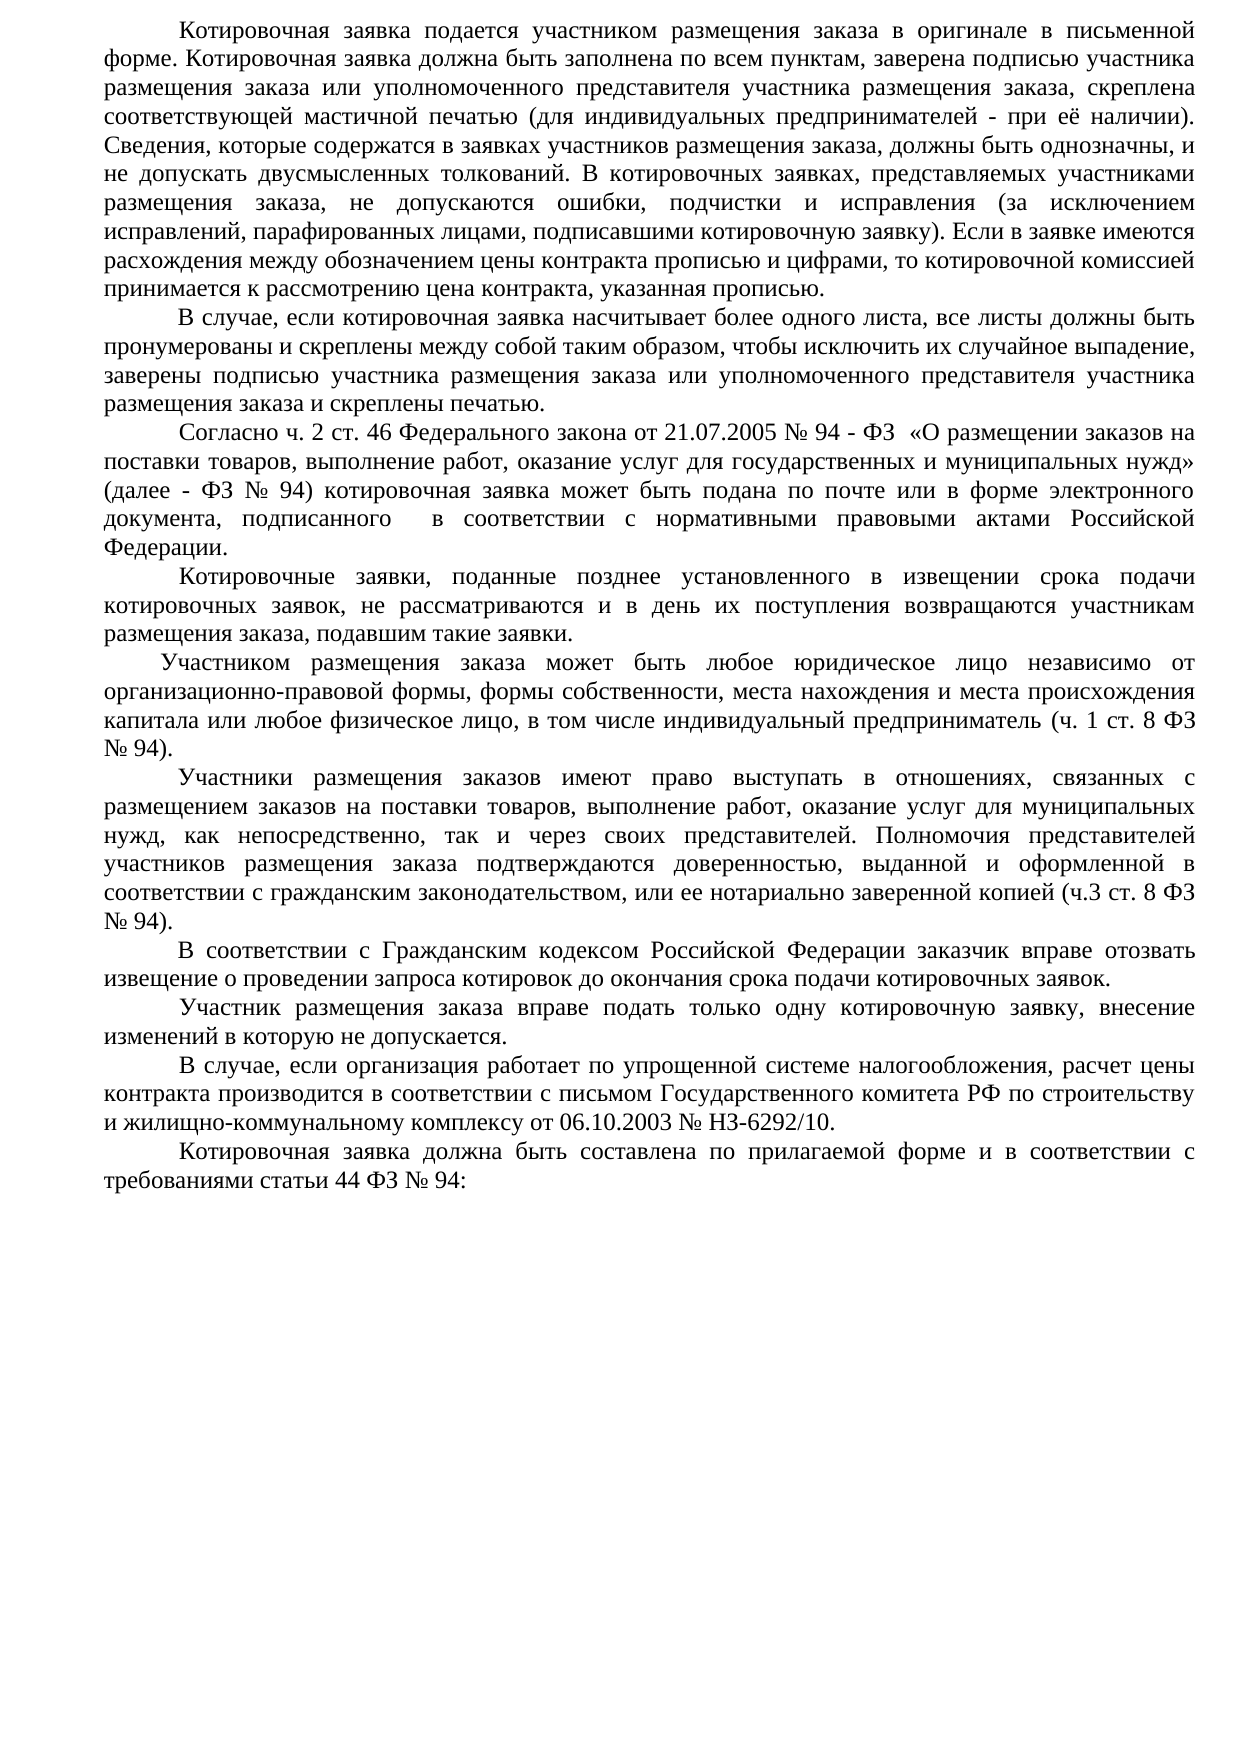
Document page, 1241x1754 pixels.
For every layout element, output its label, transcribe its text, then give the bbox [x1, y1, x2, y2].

text Участником размещения заказа может быть любое юридическое лицо независимо от организационно-правовой формы, формы собственности, места нахождения и места происхождения капитала или любое физическое лицо, в том числе индивидуальный предприниматель (ч. 1 ст. 8 ФЗ № 94). [103, 647, 1196, 762]
text В случае, если организация работает по упрощенной системе налогообложения, расчет цены контракта производится в соответствии с письмом Государственного комитета РФ по строительству и жилищно-коммунальному комплексу от 06.10.2003 № НЗ-6292/10. [103, 1050, 1196, 1136]
title В соответствии с Гражданским кодексом Российской Федерации заказчик вправе отозвать извещение о проведении запроса котировок до окончания срока подачи котировочных заявок. [103, 935, 1196, 992]
title Согласно ч. 2 ст. 46 Федерального закона от 21.07.2005 № 94 - ФЗ «О размещении заказов на поставки товаров, выполнение работ, оказание услуг для государственных и муниципальных нужд» (далее - ФЗ № 94) котировочная заявка может быть подана по почте или в форме электронного документа, подписанного в соответствии с нормативными правовыми актами Российской Федерации. [103, 417, 1196, 561]
text В случае, если котировочная заявка насчитывает более одного листа, все листы должны быть пронумерованы и скреплены между собой таким образом, чтобы исключить их случайное выпадение, заверены подписью участника размещения заказа или уполномоченного представителя участника размещения заказа и скреплены печатью. [103, 302, 1196, 417]
title Котировочные заявки, поданные позднее установленного в извещении срока подачи котировочных заявок, не рассматриваются и в день их поступления возвращаются участникам размещения заказа, подавшим такие заявки. [103, 561, 1196, 647]
text Участники размещения заказов имеют право выступать в отношениях, связанных с размещением заказов на поставки товаров, выполнение работ, оказание услуг для муниципальных нужд, как непосредственно, так и через своих представителей. Полномочия представителей участников размещения заказа подтверждаются доверенностью, выданной и оформленной в соответствии с гражданским законодательством, или ее нотариально заверенной копией (ч.3 ст. 8 ФЗ № 94). [103, 762, 1196, 935]
title Котировочная заявка должна быть составлена по прилагаемой форме и в соответствии с требованиями статьи 44 ФЗ № 94: [103, 1136, 1196, 1193]
title Участник размещения заказа вправе подать только одну котировочную заявку, внесение изменений в которую не допускается. [103, 992, 1196, 1050]
text Котировочная заявка подается участником размещения заказа в оригинале в письменной форме. Котировочная заявка должна быть заполнена по всем пунктам, заверена подписью участника размещения заказа или уполномоченного представителя участника размещения заказа, скреплена соответствующей мастичной печатью (для индивидуальных предпринимателей - при её наличии). Сведения, которые содержатся в заявках участников размещения заказа, должны быть однозначны, и не допускать двусмысленных толкований. В котировочных заявках, представляемых участниками размещения заказа, не допускаются ошибки, подчистки и исправления (за исключением исправлений, парафированных лицами, подписавшими котировочную заявку). Если в заявке имеются расхождения между обозначением цены контракта прописью и цифрами, то котировочной комиссией принимается к рассмотрению цена контракта, указанная прописью. [103, 15, 1196, 302]
